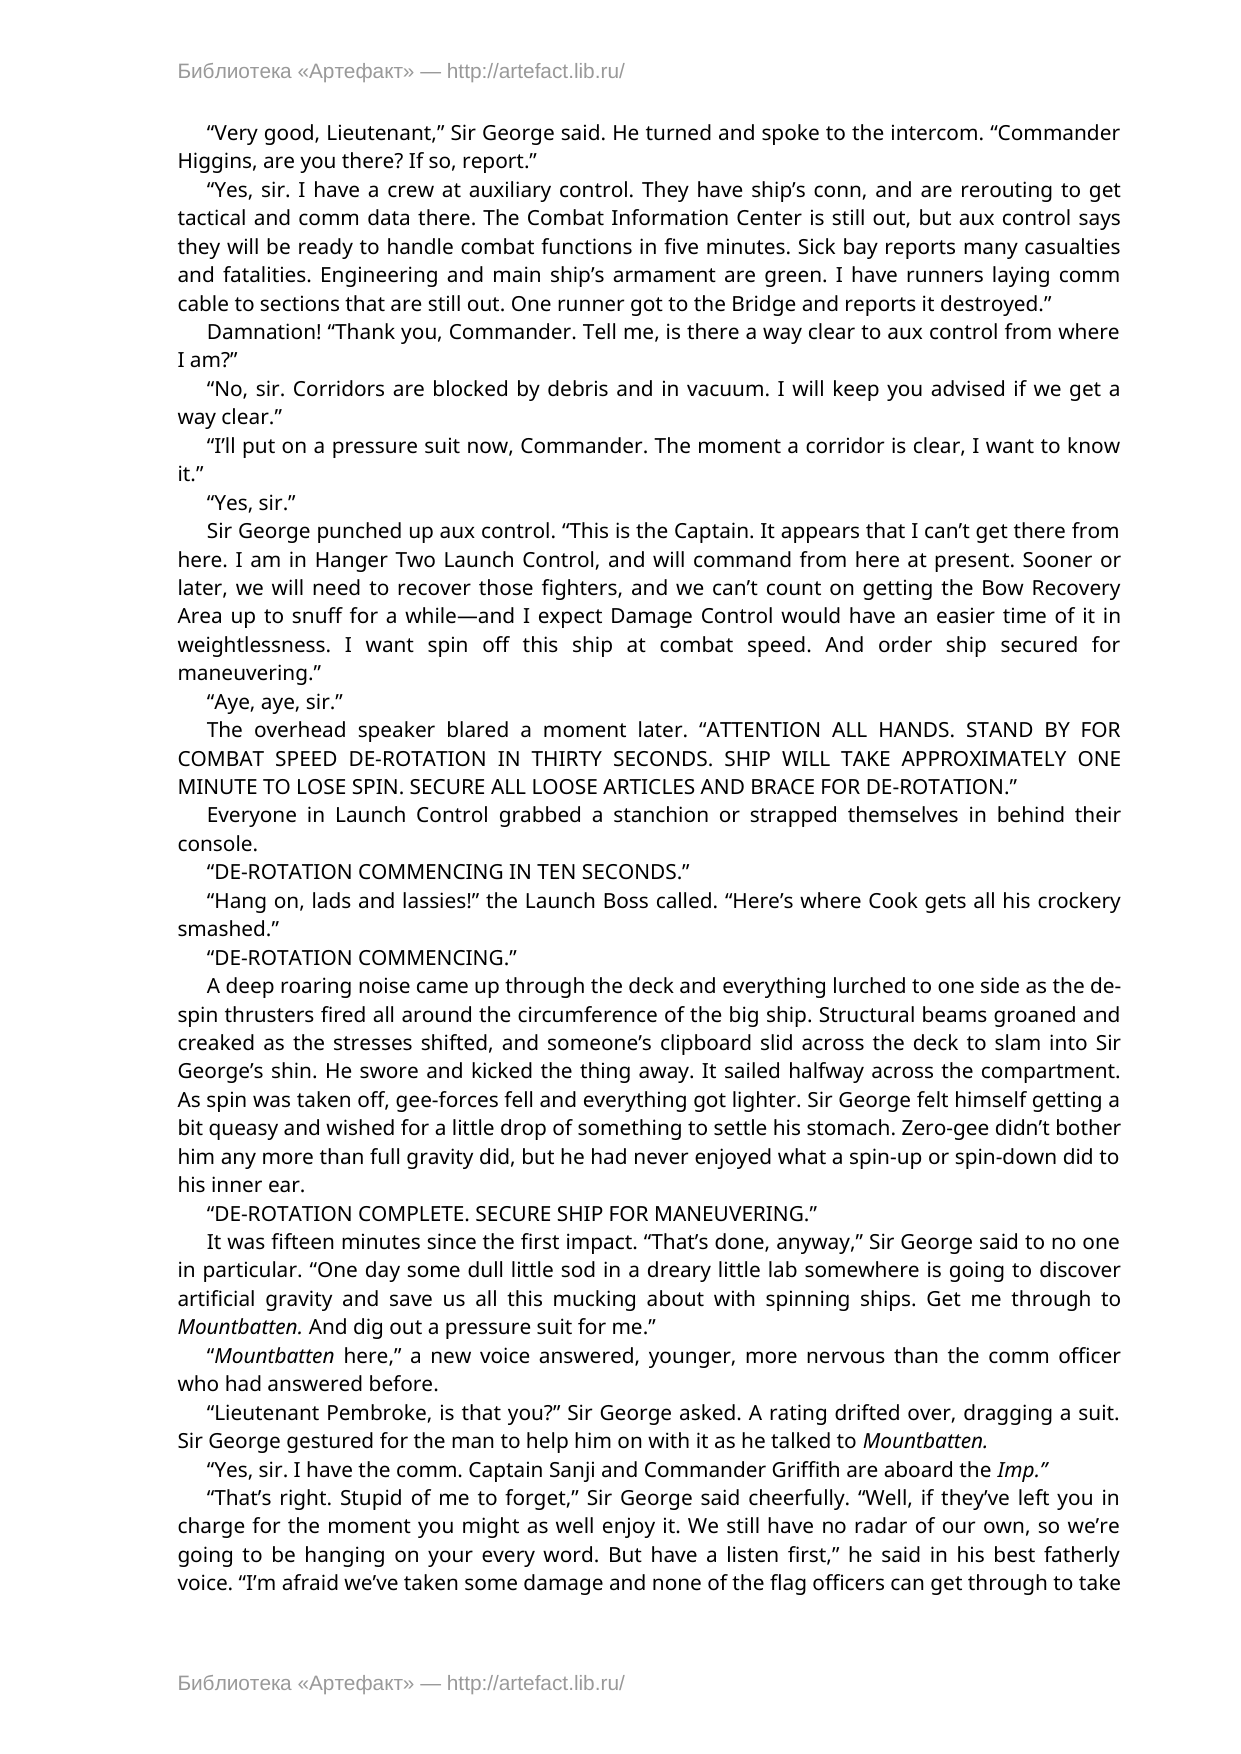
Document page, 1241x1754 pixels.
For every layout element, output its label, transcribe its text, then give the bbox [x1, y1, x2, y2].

text The overhead speaker blared a moment later. “ATTENTION ALL HANDS. STAND BY FOR COMBAT SPEED DE-ROTATION IN THIRTY SECONDS. SHIP WILL TAKE APPROXIMATELY ONE MINUTE TO LOSE SPIN. SECURE ALL LOOSE ARTICLES AND BRACE FOR DE-ROTATION.” [177, 715, 1122, 801]
text “Lieutenant Pembroke, is that you?” Sir George asked. A rating drifted over, dragging a suit. Sir George gestured for the man to help him on with it as he talked to Mountbatten. [177, 1398, 1122, 1455]
text “DE-ROTATION COMPLETE. SECURE SHIP FOR MANEUVERING.” [177, 1199, 1122, 1227]
text Everyone in Launch Control grabbed a stanchion or strapped themselves in behind their console. [177, 801, 1122, 857]
text “Very good, Lieutenant,” Sir George said. He turned and spoke to the intercom. “Commander Higgins, are you there? If so, report.” [177, 118, 1122, 175]
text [177, 1483, 1122, 1597]
text It was fifteen minutes since the first impact. “That’s done, anyway,” Sir George said to no one in particular. “One day some dull little sod in a dreary little lab somewhere is going to discover artificial gravity and save us all this mucking about with spinning ships. Get me through to Mountbatten. And dig out a pressure suit for me.” [177, 1227, 1122, 1341]
text “Aye, aye, sir.” [177, 687, 1122, 715]
text “Hang on, lads and lassies!” the Launch Boss called. “Here’s where Cook gets all his crockery smashed.” [177, 886, 1122, 943]
text Sir George punched up aux control. “This is the Captain. It appears that I can’t get there from here. I am in Hanger Two Launch Control, and will command from here at present. Sooner or later, we will need to recover those fighters, and we can’t count on getting the Bow Recovery Area up to snuff for a while—and I expect Damage Control would have an easier time of it in weightlessness. I want spin off this ship at combat speed. And order ship secured for maneuvering.” [177, 516, 1122, 687]
text “Yes, sir. I have a crew at auxiliary control. They have ship’s conn, and are rerouting to get tactical and comm data there. The Combat Information Center is still out, but aux control says they will be ready to handle combat functions in five minutes. Sick bay reports many casualties and fatalities. Engineering and main ship’s armament are green. I have runners laying comm cable to sections that are still out. One runner got to the Bridge and reports it destroyed.” [177, 175, 1122, 317]
text “Yes, sir. I have the comm. Captain Sanji and Commander Griffith are aboard the Imp.” [177, 1455, 1122, 1483]
text “DE-ROTATION COMMENCING IN TEN SECONDS.” [177, 857, 1122, 886]
text A deep roaring noise came up through the deck and everything lurched to one side as the de-spin thrusters fired all around the circumference of the big ship. Structural beams groaned and creaked as the stresses shifted, and someone’s clipboard slid across the deck to slam into Sir George’s shin. He swore and kicked the thing away. It sailed halfway across the compartment. As spin was taken off, gee-forces fell and everything got lighter. Sir George felt himself getting a bit queasy and wished for a little drop of something to settle his stomach. Zero-gee didn’t bother him any more than full gravity did, but he had never enjoyed what a spin-up or spin-down did to his inner ear. [177, 971, 1122, 1199]
text “No, sir. Corridors are blocked by debris and in vacuum. I will keep you advised if we get a way clear.” [177, 374, 1122, 431]
text “DE-ROTATION COMMENCING.” [177, 943, 1122, 971]
text “Yes, sir.” [177, 488, 1122, 516]
text Damnation! “Thank you, Commander. Tell me, is there a way clear to aux control from where I am?” [177, 317, 1122, 374]
text “Mountbatten here,” a new voice answered, younger, more nervous than the comm officer who had answered before. [177, 1341, 1122, 1398]
text “I’ll put on a pressure suit now, Commander. The moment a corridor is clear, I want to know it.” [177, 431, 1122, 488]
